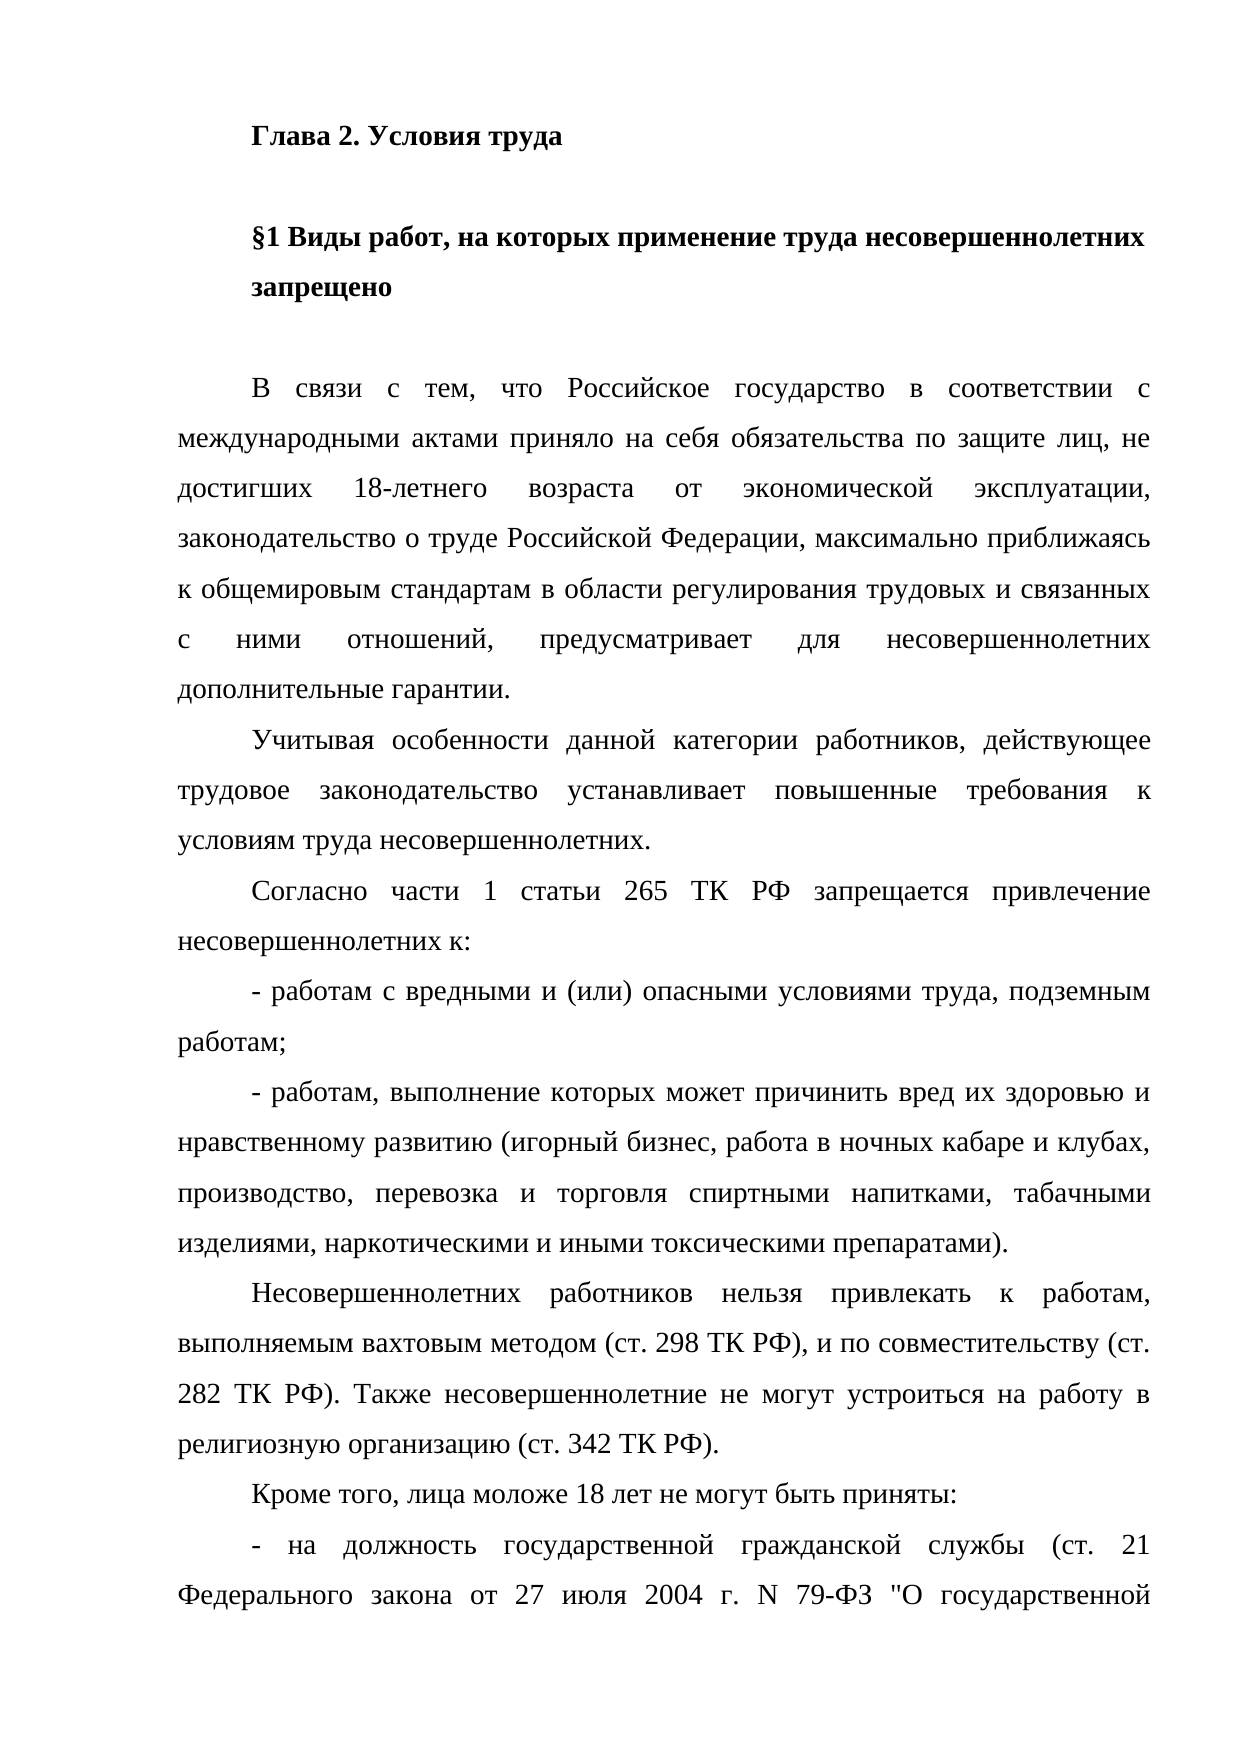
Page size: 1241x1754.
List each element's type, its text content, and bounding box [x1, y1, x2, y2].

text - работам с вредными и (или) опасными условиями труда, подземным работам; [177, 973, 1152, 1057]
text Кроме того, лица моложе 18 лет не могут быть приняты: [177, 1477, 1152, 1510]
text Согласно части 1 статьи 265 ТК РФ запрещается привлечение несовершеннолетних к: [177, 873, 1152, 957]
text Учитывая особенности данной категории работников, действующее трудовое законодательство устанавливает повышенные требования к условиям труда несовершеннолетних. [177, 722, 1152, 856]
text Несовершеннолетних работников нельзя привлекать к работам, выполняемым вахтовым методом (ст. 298 ТК РФ), и по совместительству (ст. 282 ТК РФ). Также несовершеннолетние не могут устроиться на работу в религиозную организацию (ст. 342 ТК РФ). [177, 1275, 1152, 1460]
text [177, 1527, 1152, 1611]
text §1 Виды работ, на которых применение труда несовершеннолетних запрещено [251, 219, 1152, 303]
text В связи с тем, что Российское государство в соответствии с международными актами приняло на себя обязательства по защите лиц, не достигших 18-летнего возраста от экономической эксплуатации, законодательство о труде Российской Федерации, максимально приближаясь к общемировым стандартам в области регулирования трудовых и связанных с ними отношений, предусматривает для несовершеннолетних дополнительные гарантии. [177, 370, 1152, 705]
text Глава 2. Условия труда [251, 118, 1152, 152]
text - работам, выполнение которых может причинить вред их здоровью и нравственному развитию (игорный бизнес, работа в ночных кабаре и клубах, производство, перевозка и торговля спиртными напитками, табачными изделиями, наркотическими и иными токсическими препаратами). [177, 1074, 1152, 1258]
